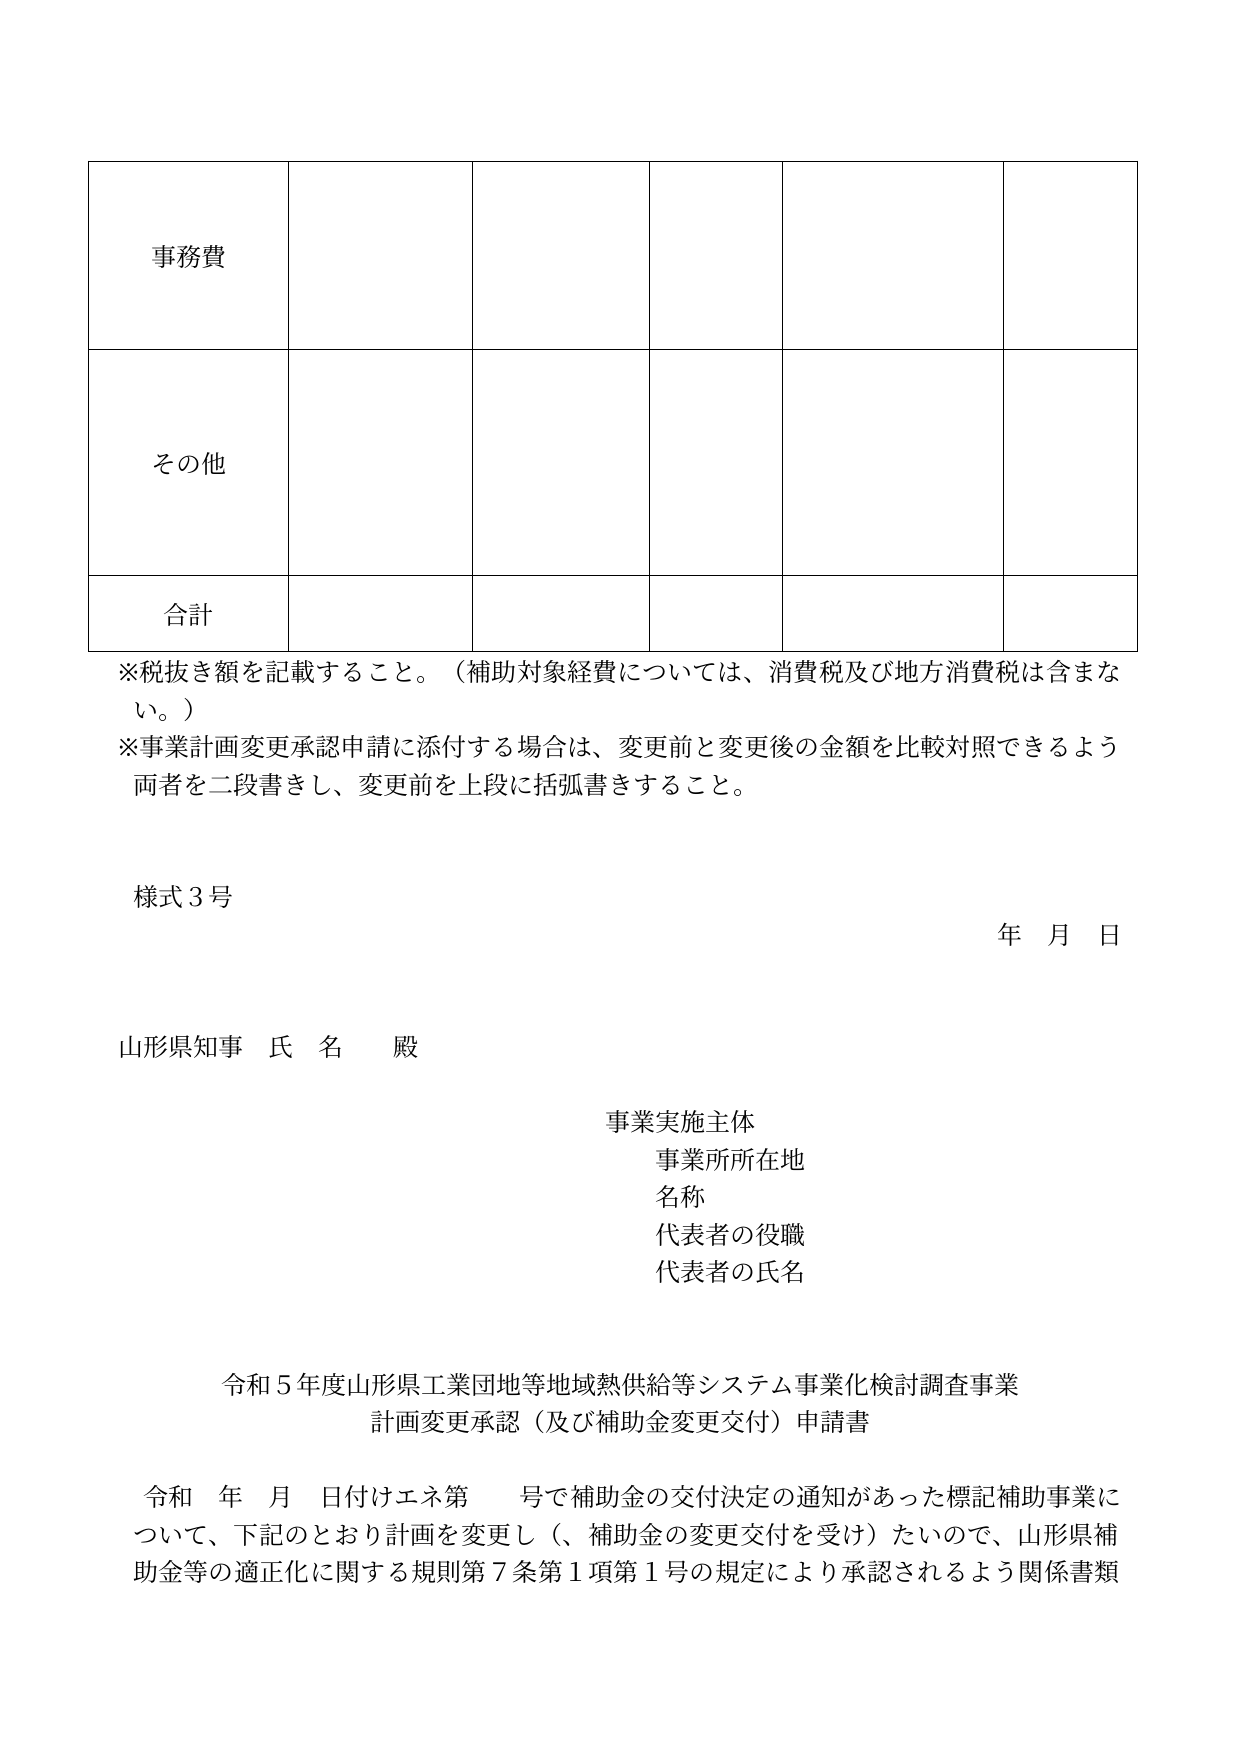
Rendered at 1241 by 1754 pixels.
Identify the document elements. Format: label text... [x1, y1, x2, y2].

table_cell その他 [89, 350, 288, 575]
text 計画変更承認（及び補助金変更交付）申請書 [118, 1402, 1122, 1440]
text 代表者の氏名 [605, 1252, 1122, 1290]
table_cell [650, 350, 782, 575]
table_cell [783, 576, 1003, 651]
table_cell [473, 350, 649, 575]
table_cell [1004, 350, 1137, 575]
table_cell [650, 576, 782, 651]
table_cell [289, 576, 472, 651]
table_cell [650, 162, 782, 349]
text 事業所所在地 [605, 1140, 1122, 1177]
text 事業実施主体 [605, 1102, 1122, 1140]
text ※事業計画変更承認申請に添付する場合は、変更前と変更後の金額を比較対照できるよう両者を二段書きし、変更前を上段に括弧書きすること。 [118, 727, 1122, 802]
text 名称 [605, 1177, 1122, 1215]
text ※税抜き額を記載すること。（補助対象経費については、消費税及び地方消費税は含まない。） [118, 652, 1122, 727]
table_cell [473, 576, 649, 651]
text 令和５年度山形県工業団地等地域熱供給等システム事業化検討調査事業 [118, 1365, 1122, 1402]
table_cell [783, 162, 1003, 349]
table_cell [289, 162, 472, 349]
table_cell [1004, 576, 1137, 651]
table_cell [473, 162, 649, 349]
table_cell 合計 [89, 576, 288, 651]
table_cell 事務費 [89, 162, 288, 349]
text 年 月 日 [118, 915, 1122, 952]
text 山形県知事 氏 名 殿 [118, 1027, 1122, 1065]
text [118, 1477, 1122, 1590]
table_cell [1004, 162, 1137, 349]
table_cell [783, 350, 1003, 575]
text 様式３号 [133, 877, 1122, 915]
table_cell [289, 350, 472, 575]
text 代表者の役職 [605, 1215, 1122, 1252]
